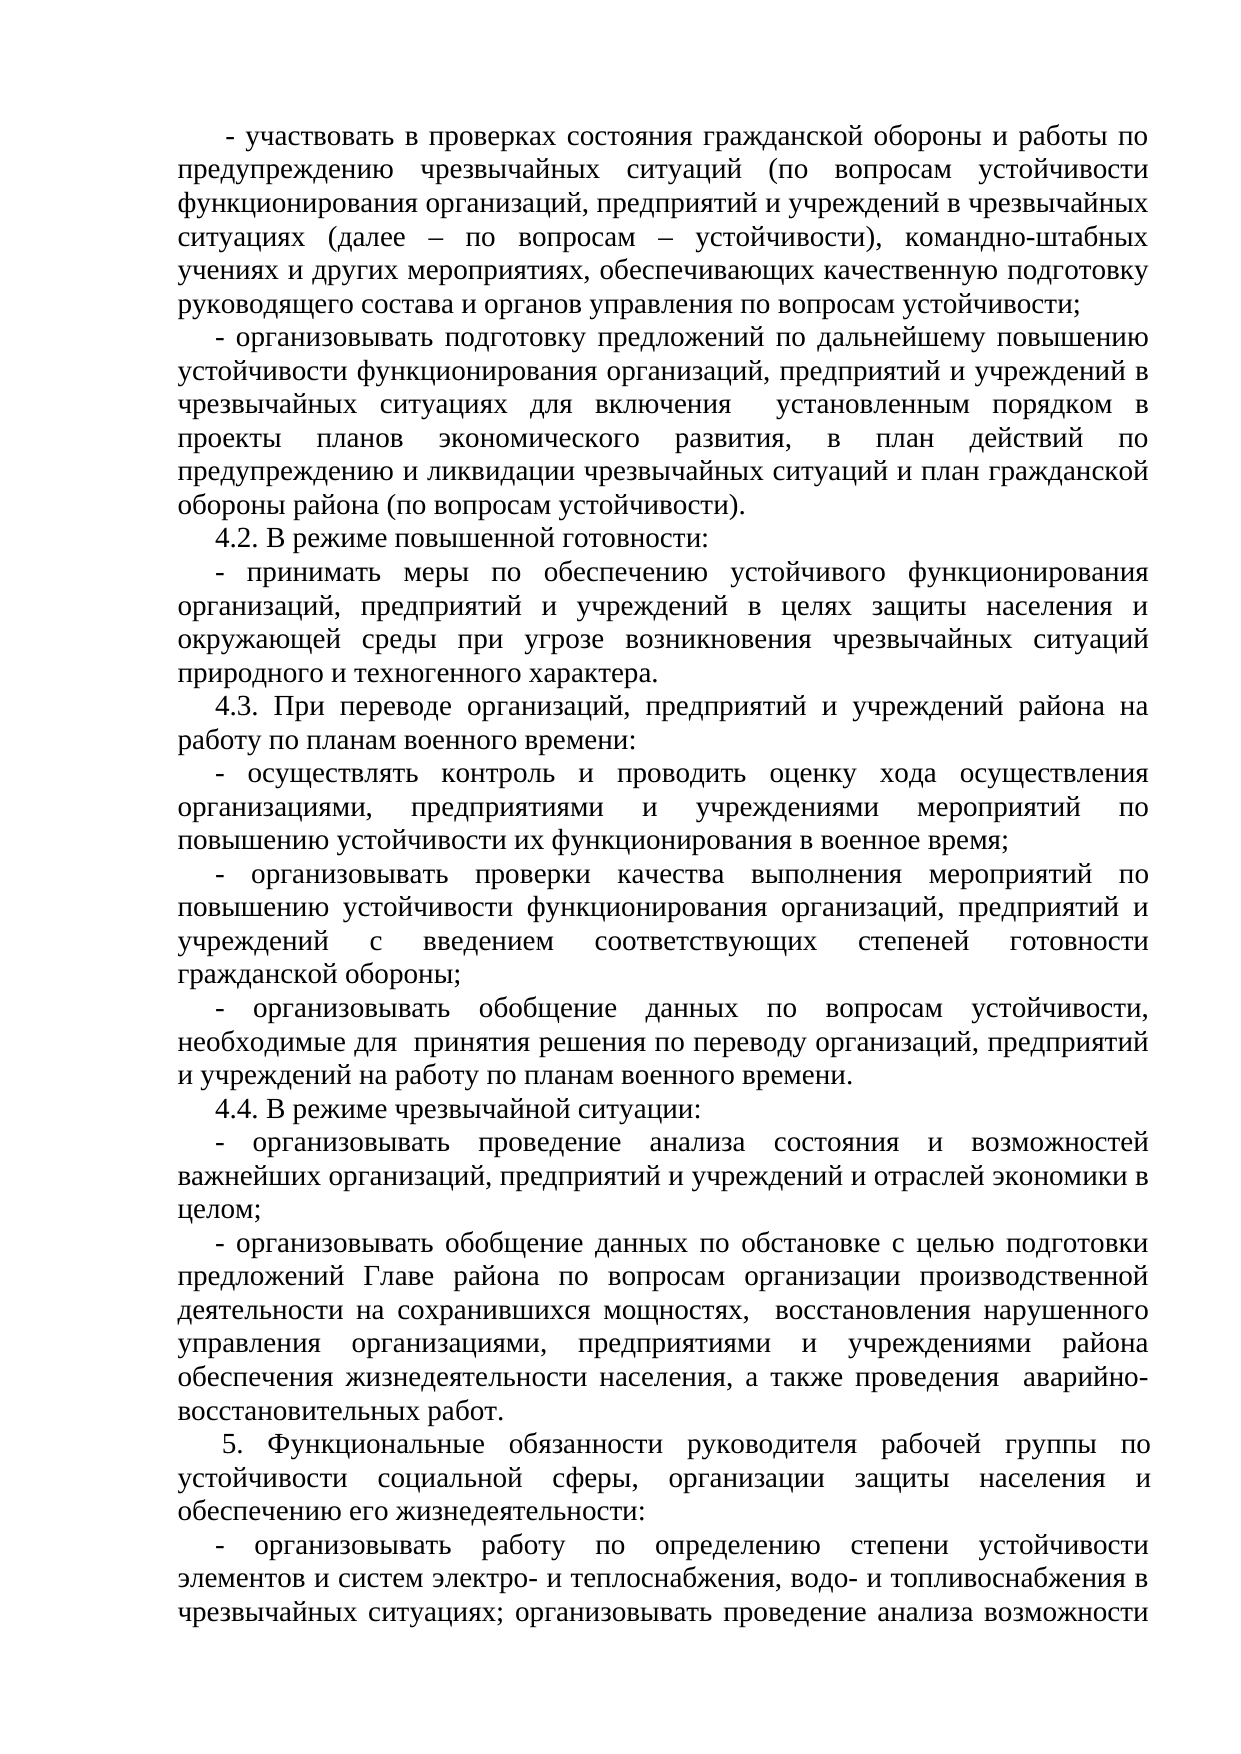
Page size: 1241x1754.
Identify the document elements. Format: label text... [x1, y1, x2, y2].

text - осуществлять контроль и проводить оценку хода осуществления организациями, предприятиями и учреждениями мероприятий по повышению устойчивости их функционирования в военное время; [177, 755, 1149, 856]
text 4.4. В режиме чрезвычайной ситуации: [177, 1091, 1149, 1124]
text - принимать меры по обеспечению устойчивого функционирования организаций, предприятий и учреждений в целях защиты населения и окружающей среды при угрозе возникновения чрезвычайных ситуаций природного и техногенного характера. [177, 554, 1149, 688]
text - организовывать проверки качества выполнения мероприятий по повышению устойчивости функционирования организаций, предприятий и учреждений с введением соответствующих степеней готовности гражданской обороны; [177, 856, 1149, 990]
text 4.3. При переводе организаций, предприятий и учреждений района на работу по планам военного времени: [177, 688, 1149, 755]
text 5. Функциональные обязанности руководителя рабочей группы по устойчивости социальной сферы, организации защиты населения и обеспечению его жизнедеятельности: [177, 1426, 1152, 1527]
text 4.2. В режиме повышенной готовности: [177, 521, 1149, 554]
text - организовывать обобщение данных по обстановке с целью подготовки предложений Главе района по вопросам организации производственной деятельности на сохранившихся мощностях, восстановления нарушенного управления организациями, предприятиями и учреждениями района обеспечения жизнедеятельности населения, а также проведения аварийно-восстановительных работ. [177, 1225, 1149, 1426]
text - организовывать проведение анализа состояния и возможностей важнейших организаций, предприятий и учреждений и отраслей экономики в целом; [177, 1124, 1149, 1225]
text - организовывать подготовку предложений по дальнейшему повышению устойчивости функционирования организаций, предприятий и учреждений в чрезвычайных ситуациях для включения установленным порядком в проекты планов экономического развития, в план действий по предупреждению и ликвидации чрезвычайных ситуаций и план гражданской обороны района (по вопросам устойчивости). [177, 319, 1149, 521]
text - участвовать в проверках состояния гражданской обороны и работы по предупреждению чрезвычайных ситуаций (по вопросам устойчивости функционирования организаций, предприятий и учреждений в чрезвычайных ситуациях (далее – по вопросам – устойчивости), командно-штабных учениях и других мероприятиях, обеспечивающих качественную подготовку руководящего состава и органов управления по вопросам устойчивости; [177, 118, 1149, 319]
text - организовывать обобщение данных по вопросам устойчивости, необходимые для принятия решения по переводу организаций, предприятий и учреждений на работу по планам военного времени. [177, 990, 1149, 1091]
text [177, 1527, 1149, 1627]
